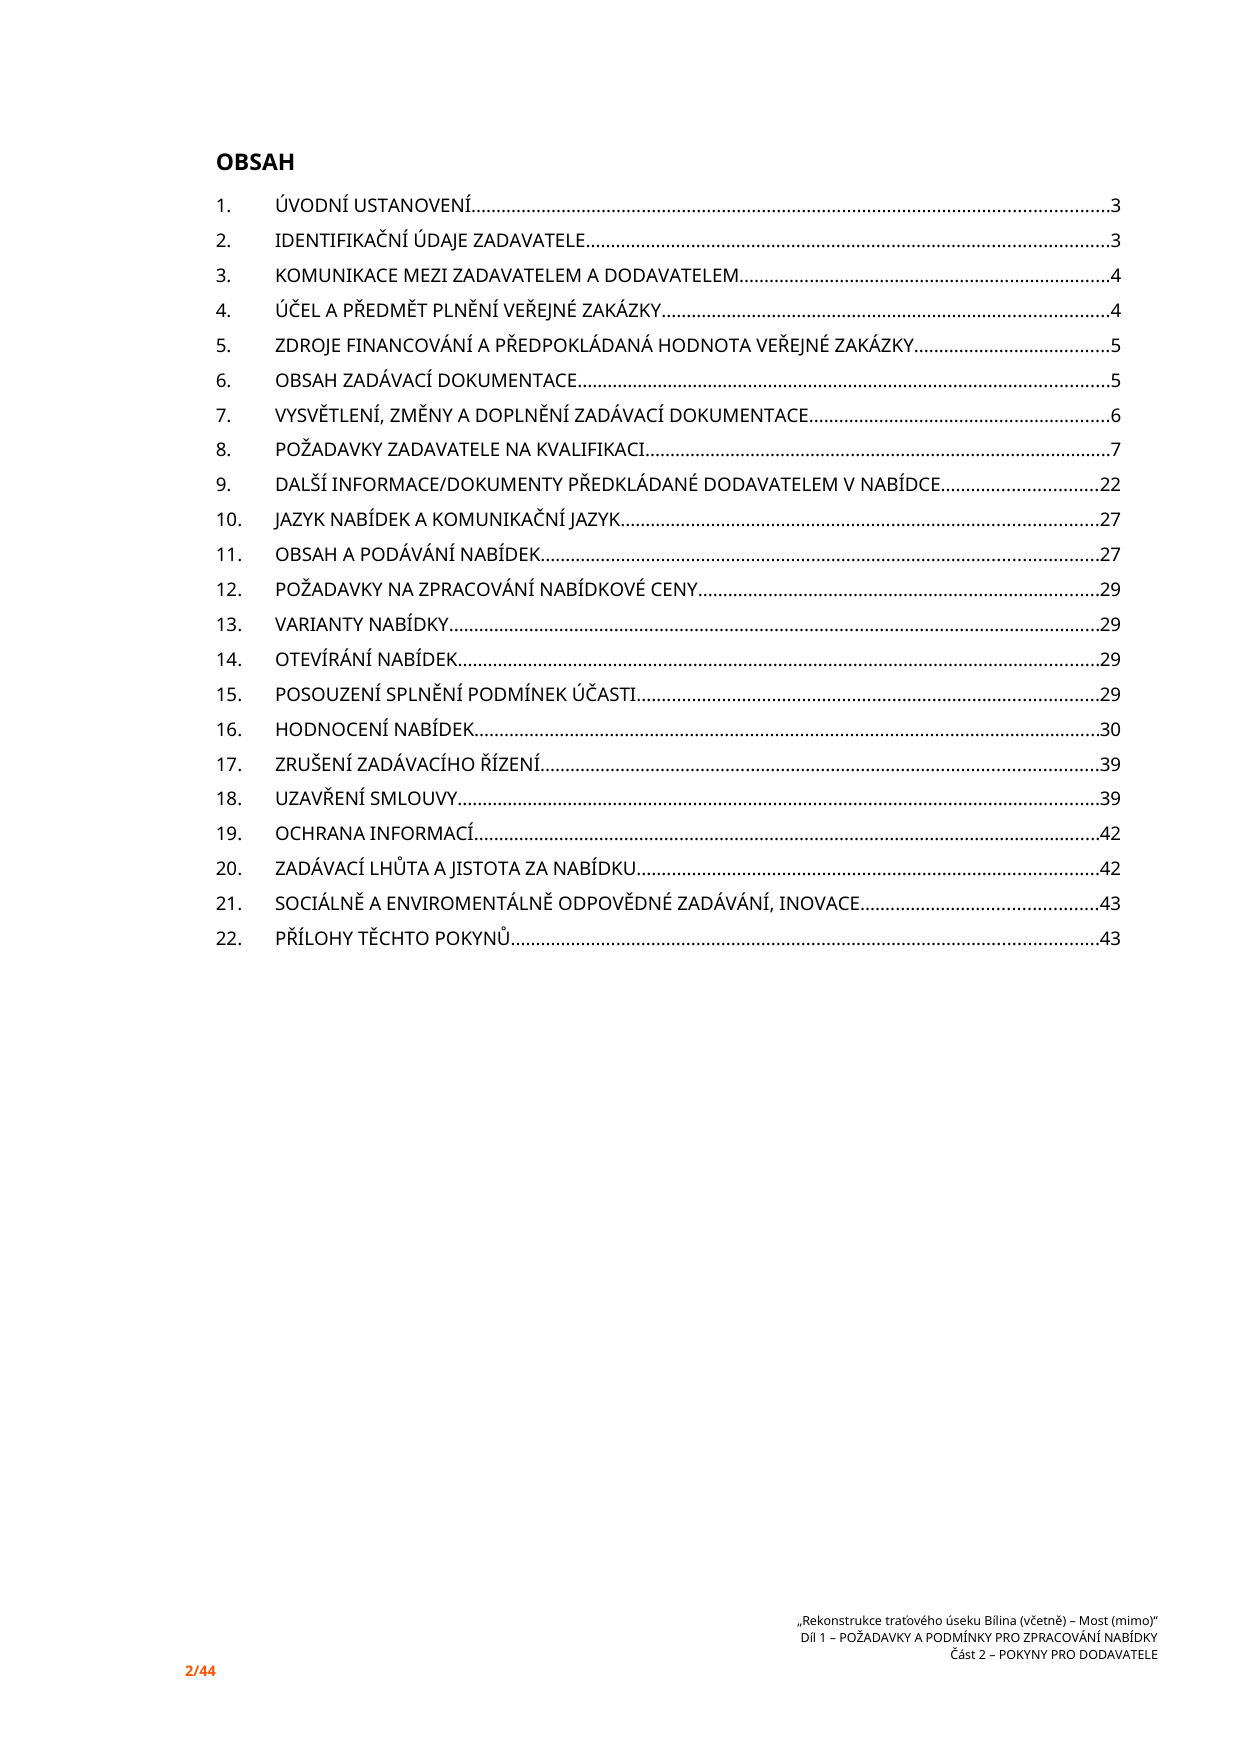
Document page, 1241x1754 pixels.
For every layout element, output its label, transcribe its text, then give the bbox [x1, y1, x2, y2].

text 19. OCHRANA INFORMACÍ 42 [216, 821, 1122, 846]
text 1. ÚVODNÍ USTANOVENÍ 3 [216, 192, 1122, 218]
text 16. HODNOCENÍ NABÍDEK 30 [216, 716, 1122, 741]
text 5. ZDROJE FINANCOVÁNÍ a PŘEDPOKLÁDANÁ HODNOTA VEŘEJNÉ ZAKÁZKY 5 [216, 332, 1122, 358]
text 6. OBSAH ZADÁVACÍ DOKUMENTACE 5 [216, 367, 1122, 392]
text 9. DALŠÍ INFORMACE/DOKUMENTY PŘEDKLÁDANÉ DODAVATELEM v NABÍDCE 22 [216, 472, 1122, 497]
text 18. UZAVŘENÍ SMLOUVY 39 [216, 786, 1122, 811]
text Obsah [216, 146, 1122, 177]
text 17. ZRUŠENÍ ZADÁVACÍHO ŘÍZENÍ 39 [216, 751, 1122, 776]
text 13. VARIANTY NABÍDKY 29 [216, 611, 1122, 637]
text 22. PŘÍLOHY TĚCHTO POKYNŮ 43 [216, 925, 1122, 951]
text 3. KOMUNIKACE MEZI ZADAVATELEM a DODAVATELEM 4 [216, 262, 1122, 288]
text 14. OTEVÍRÁNÍ NABÍDEK 29 [216, 646, 1122, 672]
text 12. POŽADAVKY NA ZPRACOVÁNÍ NABÍDKOVÉ CENY 29 [216, 576, 1122, 602]
text 7. VYSVĚTLENÍ, ZMĚNY a DOPLNĚNÍ ZADÁVACÍ DOKUMENTACE 6 [216, 402, 1122, 427]
text 2. IDENTIFIKAČNÍ ÚDAJE ZADAVATELE 3 [216, 227, 1122, 253]
text 15. POSOUZENÍ SPLNĚNÍ PODMÍNEK ÚČASTI 29 [216, 681, 1122, 707]
text 20. ZADÁVACÍ LHŮTA A JISTOTA ZA NABÍDKU 42 [216, 856, 1122, 881]
text 10. JAZYK NABÍDEK A KOMUNIKAČNÍ JAZYK 27 [216, 507, 1122, 532]
text 4. ÚČEL a PŘEDMĚT PLNĚNÍ VEŘEJNÉ ZAKÁZKY 4 [216, 297, 1122, 323]
text 8. POŽADAVKY ZADAVATELE NA KVALIFIKACI 7 [216, 437, 1122, 462]
text 11. OBSAH a PODÁVÁNÍ NABÍDEK 27 [216, 541, 1122, 567]
text 21. SOCIÁLNĚ A ENVIROMENTÁLNĚ ODPOVĚDNÉ ZADÁVÁNÍ, INOVACE 43 [216, 890, 1122, 916]
